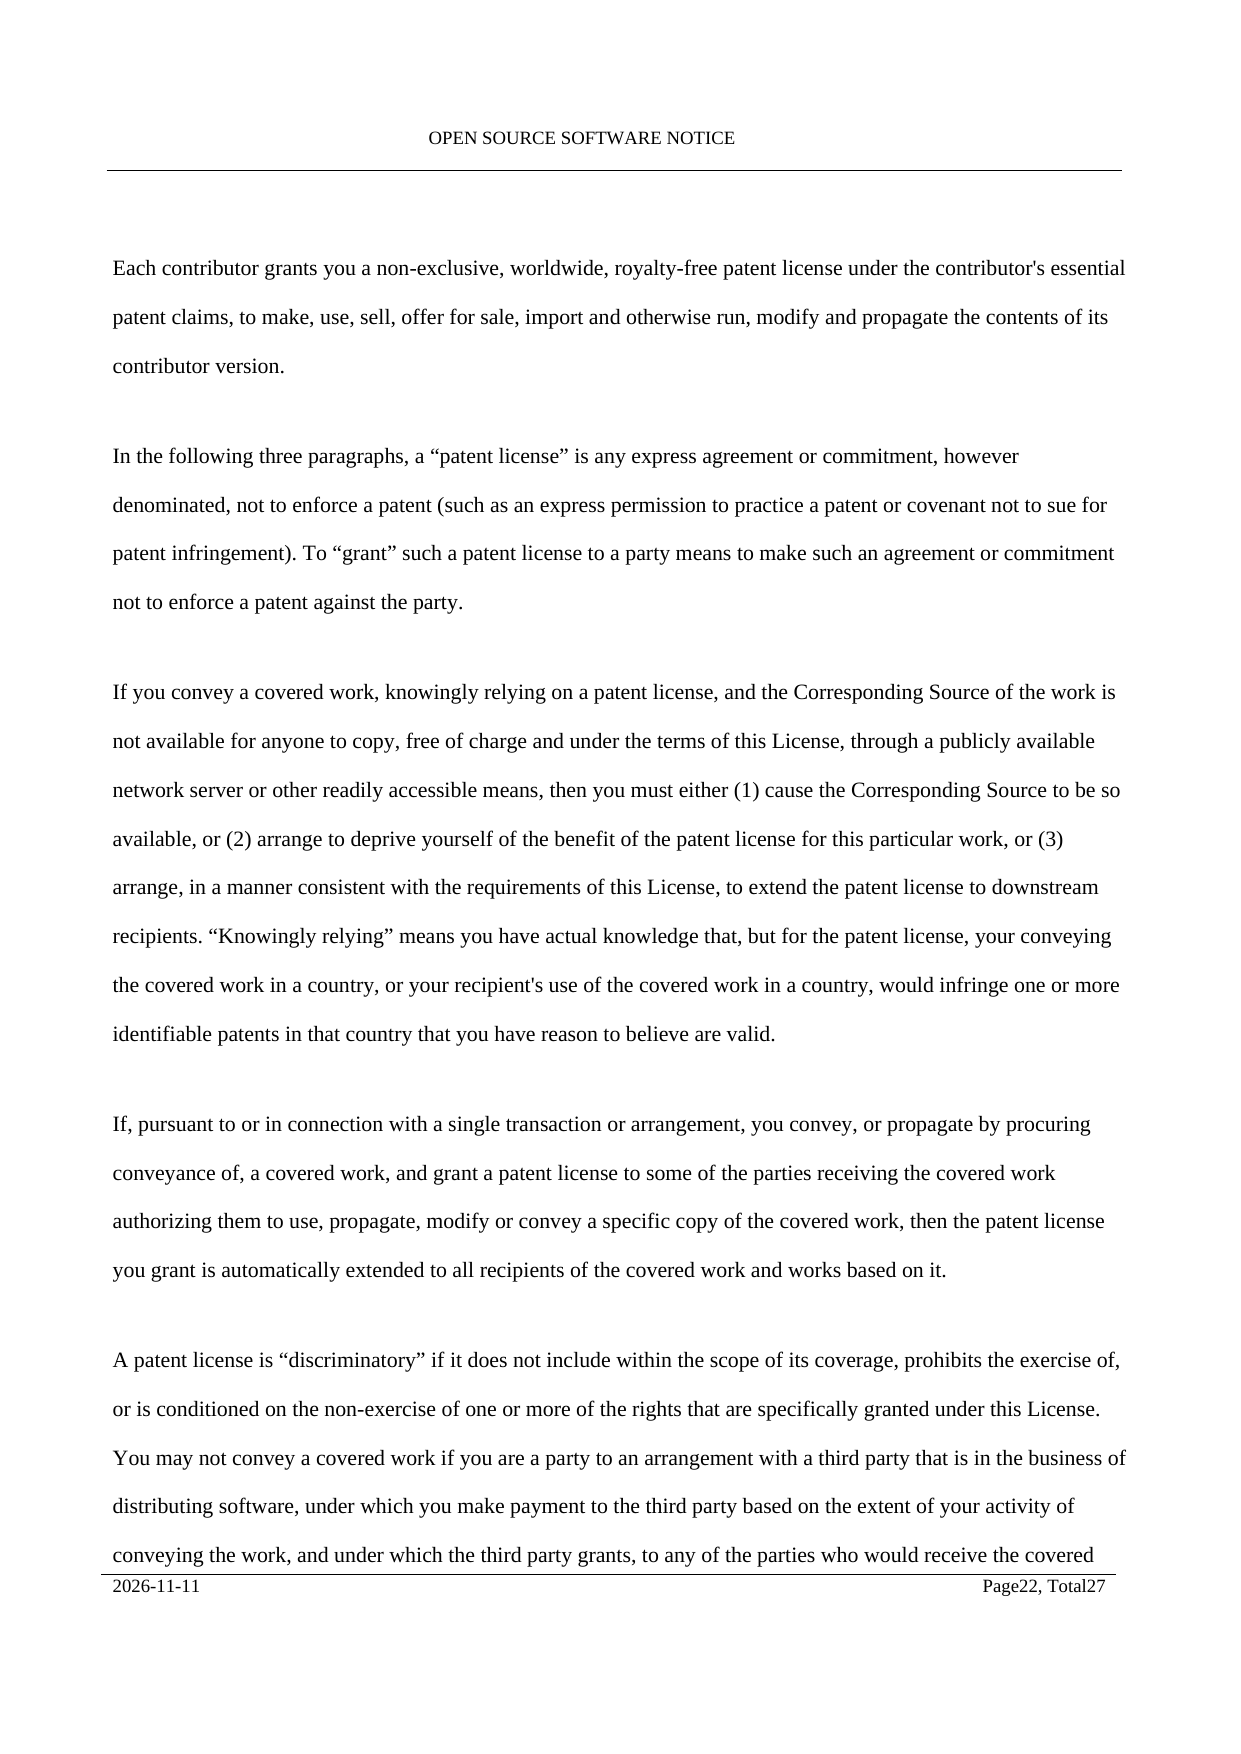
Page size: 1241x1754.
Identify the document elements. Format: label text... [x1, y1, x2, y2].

text If you convey a covered work, knowingly relying on a patent license, and the Corresponding Source of the work is not available for anyone to copy, free of charge and under the terms of this License, through a publicly available network server or other readily accessible means, then you must either (1) cause the Corresponding Source to be so available, or (2) arrange to deprive yourself of the benefit of the patent license for this particular work, or (3) arrange, in a manner consistent with the requirements of this License, to extend the patent license to downstream recipients. “Knowingly relying” means you have actual knowledge that, but for the patent license, your conveying the covered work in a country, or your recipient's use of the covered work in a country, would infringe one or more identifiable patents in that country that you have reason to believe are valid. [112, 676, 1128, 1049]
text If, pursuant to or in connection with a single transaction or arrangement, you convey, or propagate by procuring conveyance of, a covered work, and grant a patent license to some of the parties receiving the covered work authorizing them to use, propagate, modify or convey a specific copy of the covered work, then the patent license you grant is automatically extended to all recipients of the covered work and works based on it. [112, 1107, 1128, 1286]
text In the following three paragraphs, a “patent license” is any express agreement or commitment, however denominated, not to enforce a patent (such as an express permission to practice a patent or covenant not to sue for patent infringement). To “grant” such a patent license to a party means to make such an agreement or commitment not to enforce a patent against the party. [112, 439, 1128, 618]
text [112, 1343, 1128, 1571]
text Each contributor grants you a non-exclusive, worldwide, royalty-free patent license under the contributor's essential patent claims, to make, use, sell, offer for sale, import and otherwise run, modify and propagate the contents of its contributor version. [112, 251, 1128, 381]
